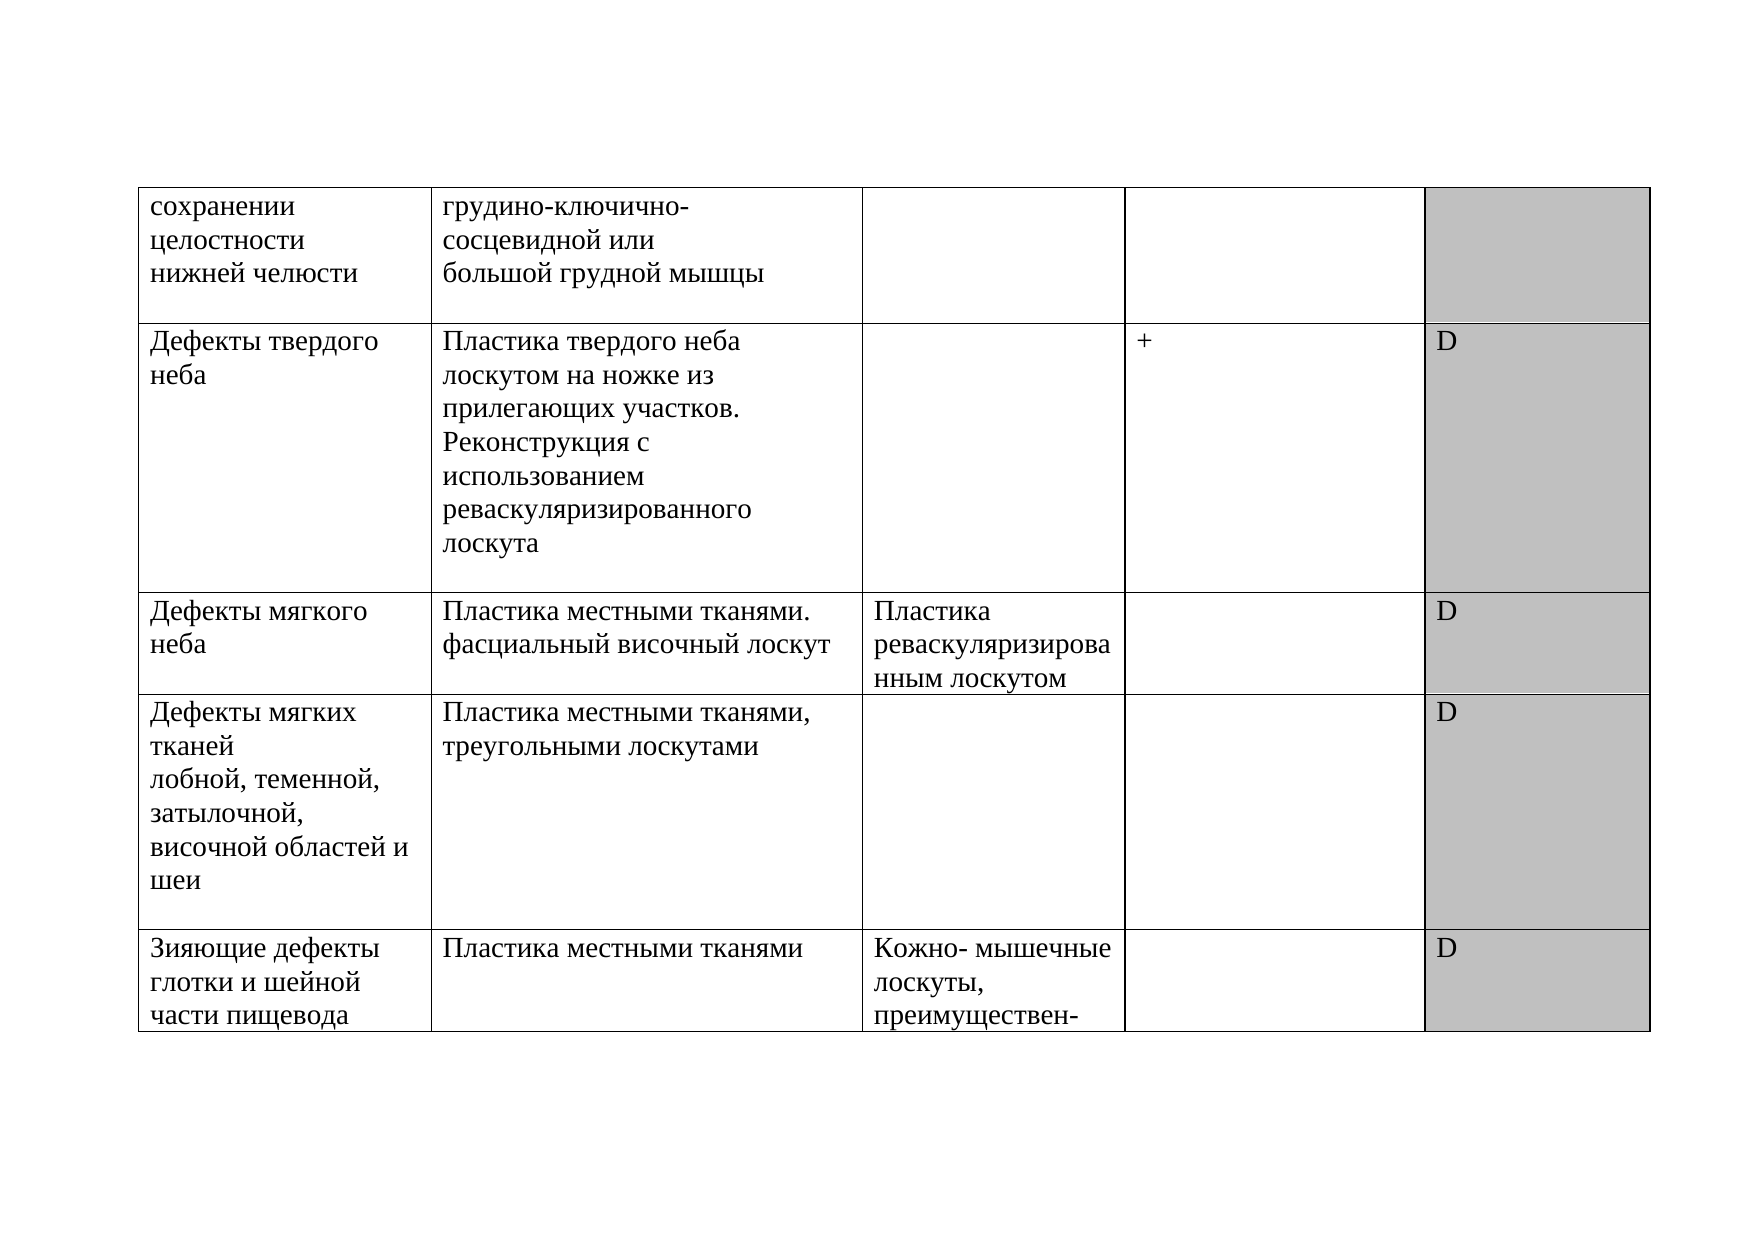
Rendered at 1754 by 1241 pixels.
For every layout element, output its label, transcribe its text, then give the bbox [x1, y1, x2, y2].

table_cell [139, 188, 431, 322]
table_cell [139, 930, 431, 1031]
table_cell Пластика местными тканями. фасциальный височный лоскут [432, 593, 862, 693]
table_cell Пластика твердого неба лоскутом на ножке из прилегающих участков. Реконструкция с использованием реваскуляризированного лоскута [432, 324, 862, 592]
table_cell [863, 324, 1124, 592]
table_cell Пластика реваскуляризированным лоскутом [863, 593, 1124, 693]
table_cell D [1426, 593, 1649, 693]
table_cell [1126, 188, 1424, 322]
table_cell D [1426, 695, 1649, 929]
table_cell D [1426, 930, 1649, 1031]
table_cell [432, 188, 862, 322]
table_cell [1126, 695, 1424, 929]
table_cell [432, 930, 862, 1031]
table_cell Пластика местными тканями, треугольными лоскутами [432, 695, 862, 929]
table_cell [863, 188, 1124, 322]
table_cell D [1426, 324, 1649, 592]
table_cell Дефекты твердого неба [139, 324, 431, 592]
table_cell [863, 930, 1124, 1031]
table_cell [1126, 930, 1424, 1031]
table_cell D [1426, 188, 1649, 322]
table_cell + [1126, 324, 1424, 592]
table_cell Дефекты мягкого неба [139, 593, 431, 693]
table_cell [863, 695, 1124, 929]
table_cell Дефекты мягких тканей лобной, теменной, затылочной, височной областей и шеи [139, 695, 431, 929]
table_cell [1126, 593, 1424, 693]
